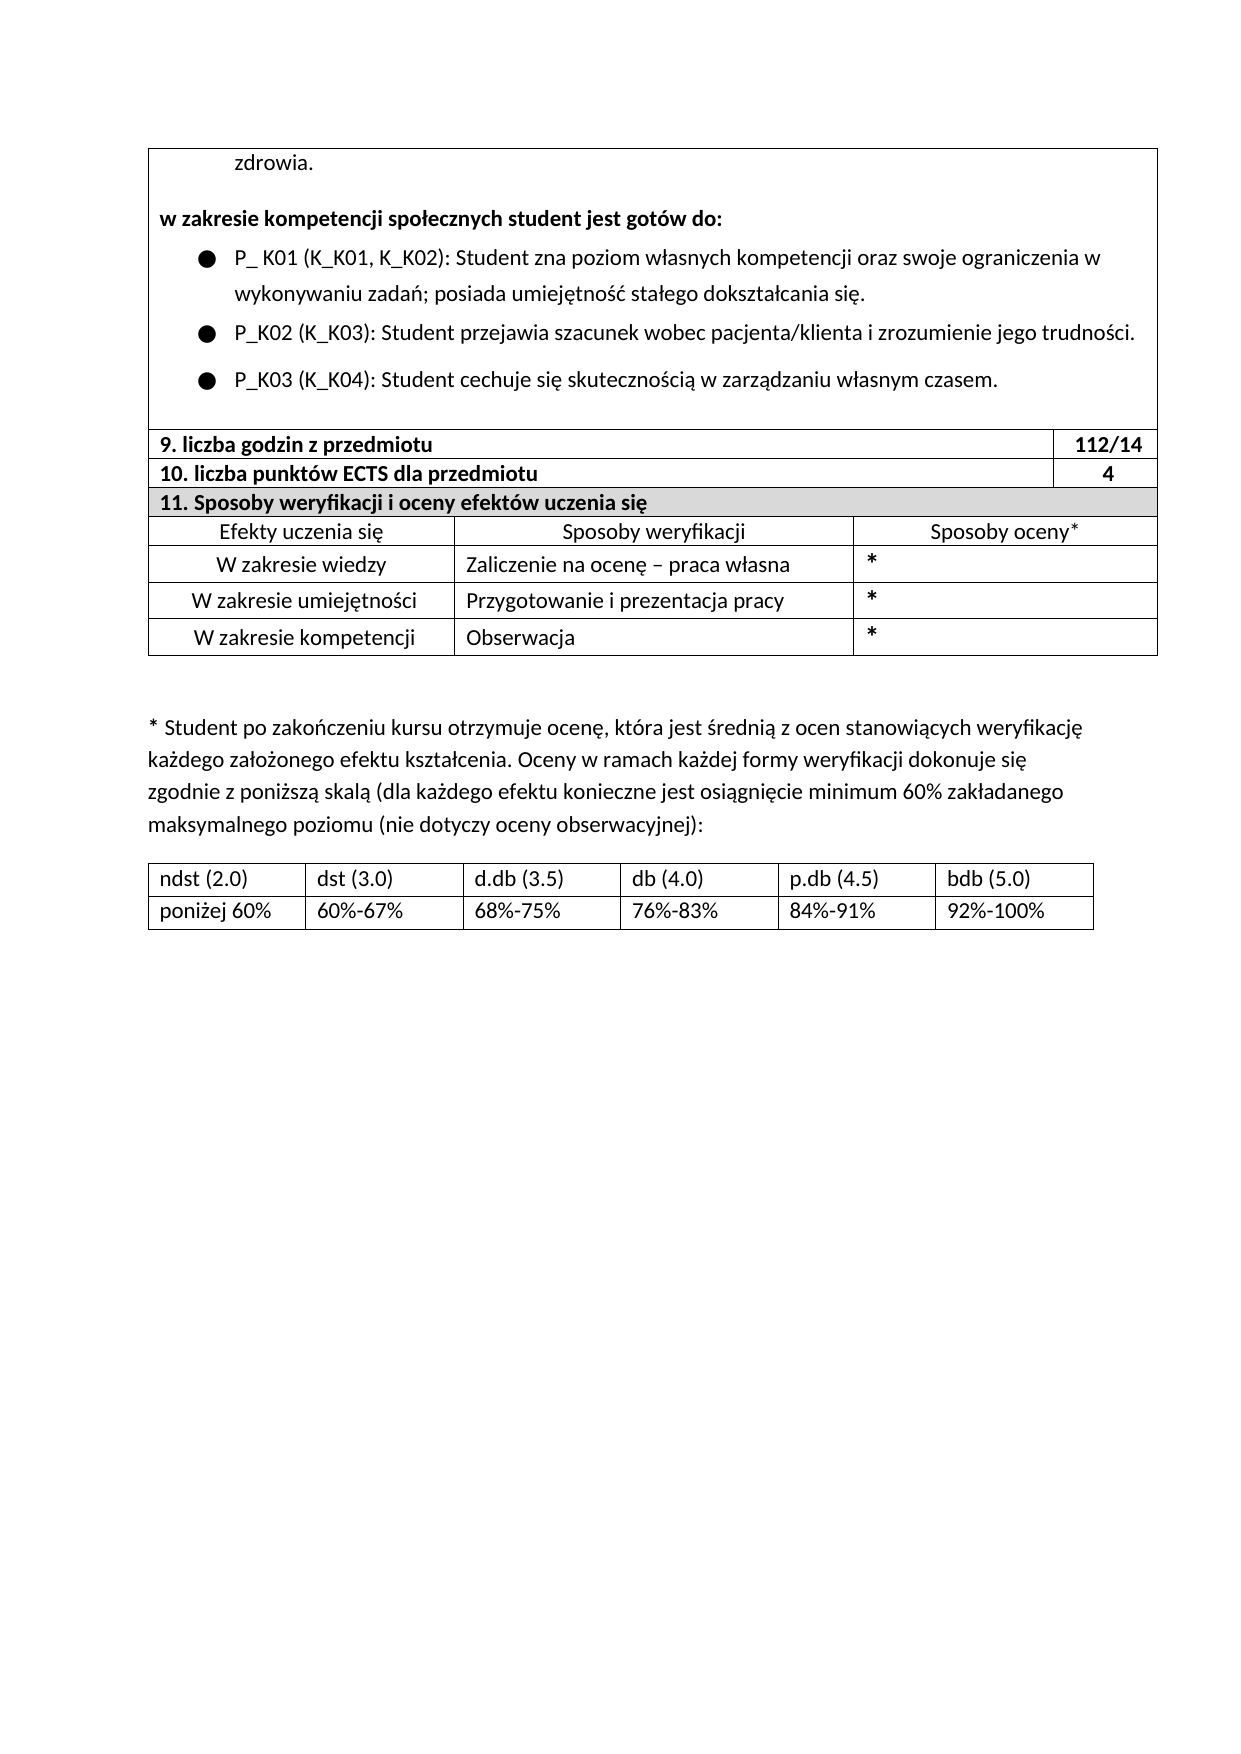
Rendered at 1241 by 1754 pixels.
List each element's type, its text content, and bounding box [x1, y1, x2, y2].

table_cell poniżej 60% [149, 897, 305, 928]
table_cell Przygotowanie i prezentacja pracy [455, 583, 853, 618]
table_header dst (3.0) [306, 864, 463, 896]
table_cell Efekty uczenia się [149, 517, 454, 545]
table_cell Sposoby weryfikacji [455, 517, 853, 545]
table_cell 10. liczba punktów ECTS dla przedmiotu [149, 459, 1053, 487]
table_cell 92%-100% [936, 897, 1093, 928]
table_header db (4.0) [621, 864, 778, 896]
table_cell Obserwacja [455, 619, 853, 655]
table_cell 11. Sposoby weryfikacji i oceny efektów uczenia się [149, 488, 1157, 516]
text * Student po zakończeniu kursu otrzymuje ocenę, która jest średnią z ocen stanowiących weryfikację każdego założonego efektu kształcenia. Oceny w ramach każdej formy weryfikacji dokonuje się zgodnie z poniższą skalą (dla każdego efektu konieczne jest osiągnięcie minimum 60% zakładanego maksymalnego poziomu (nie dotyczy oceny obserwacyjnej): [148, 713, 1093, 838]
table_header p.db (4.5) [779, 864, 935, 896]
table_cell W zakresie umiejętności [149, 583, 454, 618]
table_cell 60%-67% [306, 897, 463, 928]
table_cell 84%-91% [779, 897, 935, 928]
table_cell 112/14 [1054, 430, 1157, 458]
table_header ndst (2.0) [149, 864, 305, 896]
table_cell Zaliczenie na ocenę – praca własna [455, 546, 853, 582]
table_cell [149, 149, 1157, 429]
table_cell * [854, 583, 1157, 618]
table_cell * [854, 546, 1157, 582]
table_cell 4 [1054, 459, 1157, 487]
table_cell * [854, 619, 1157, 655]
table_cell W zakresie kompetencji [149, 619, 454, 655]
table_cell 68%-75% [464, 897, 620, 928]
table_cell 76%-83% [621, 897, 778, 928]
table_cell Sposoby oceny* [854, 517, 1157, 545]
table_cell 9. liczba godzin z przedmiotu [149, 430, 1053, 458]
table_header d.db (3.5) [464, 864, 620, 896]
table_cell W zakresie wiedzy [149, 546, 454, 582]
table_header bdb (5.0) [936, 864, 1093, 896]
